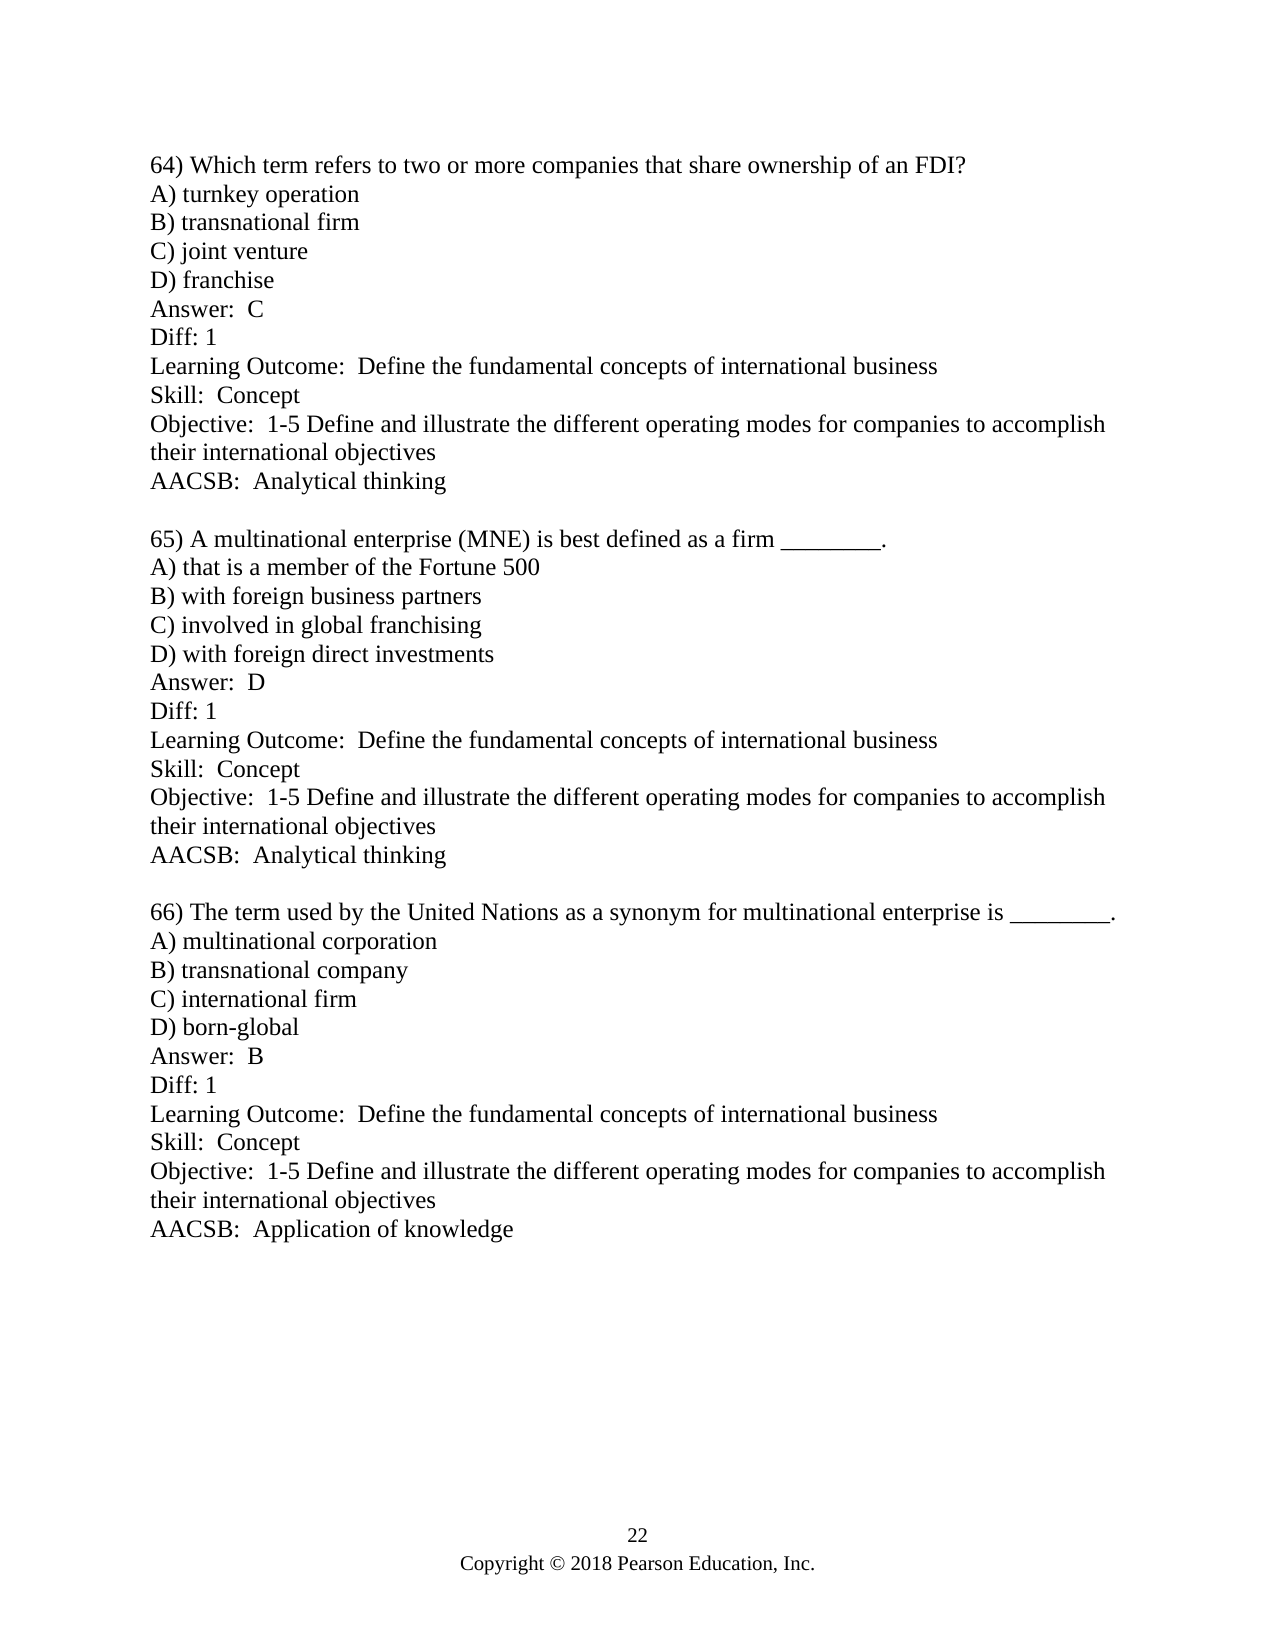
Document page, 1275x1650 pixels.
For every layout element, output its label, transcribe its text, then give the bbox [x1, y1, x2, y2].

text Diff: 1 [150, 322, 1125, 351]
text 66) The term used by the United Nations as a synonym for multinational enterprise is ________. [150, 897, 1125, 926]
text Objective: 1-5 Define and illustrate the different operating modes for companies to accomplish their international objectives [150, 1156, 1125, 1214]
text Learning Outcome: Define the fundamental concepts of international business [150, 351, 1125, 380]
text A) that is a member of the Fortune 500 [150, 552, 1125, 581]
text D) born-global [150, 1012, 1125, 1041]
text B) transnational firm [150, 207, 1125, 236]
text AACSB: Application of knowledge [150, 1214, 1125, 1242]
text A) multinational corporation [150, 926, 1125, 955]
text A) turnkey operation [150, 179, 1125, 207]
text B) transnational company [150, 955, 1125, 984]
text Skill: Concept [150, 380, 1125, 409]
text B) with foreign business partners [150, 581, 1125, 610]
text Answer: C [150, 294, 1125, 322]
text Learning Outcome: Define the fundamental concepts of international business [150, 1099, 1125, 1127]
text Skill: Concept [150, 754, 1125, 782]
text AACSB: Analytical thinking [150, 466, 1125, 495]
text C) joint venture [150, 236, 1125, 265]
text Skill: Concept [150, 1127, 1125, 1156]
text C) international firm [150, 984, 1125, 1012]
text 65) A multinational enterprise (MNE) is best defined as a firm ________. [150, 524, 1125, 552]
text Objective: 1-5 Define and illustrate the different operating modes for companies to accomplish their international objectives [150, 409, 1125, 466]
text Learning Outcome: Define the fundamental concepts of international business [150, 725, 1125, 754]
text Objective: 1-5 Define and illustrate the different operating modes for companies to accomplish their international objectives [150, 782, 1125, 840]
text Diff: 1 [150, 696, 1125, 725]
text Answer: B [150, 1041, 1125, 1070]
text D) franchise [150, 265, 1125, 294]
text D) with foreign direct investments [150, 639, 1125, 667]
text AACSB: Analytical thinking [150, 840, 1125, 869]
text C) involved in global franchising [150, 610, 1125, 639]
text Diff: 1 [150, 1070, 1125, 1099]
text 64) Which term refers to two or more companies that share ownership of an FDI? [150, 150, 1125, 179]
text Answer: D [150, 667, 1125, 696]
